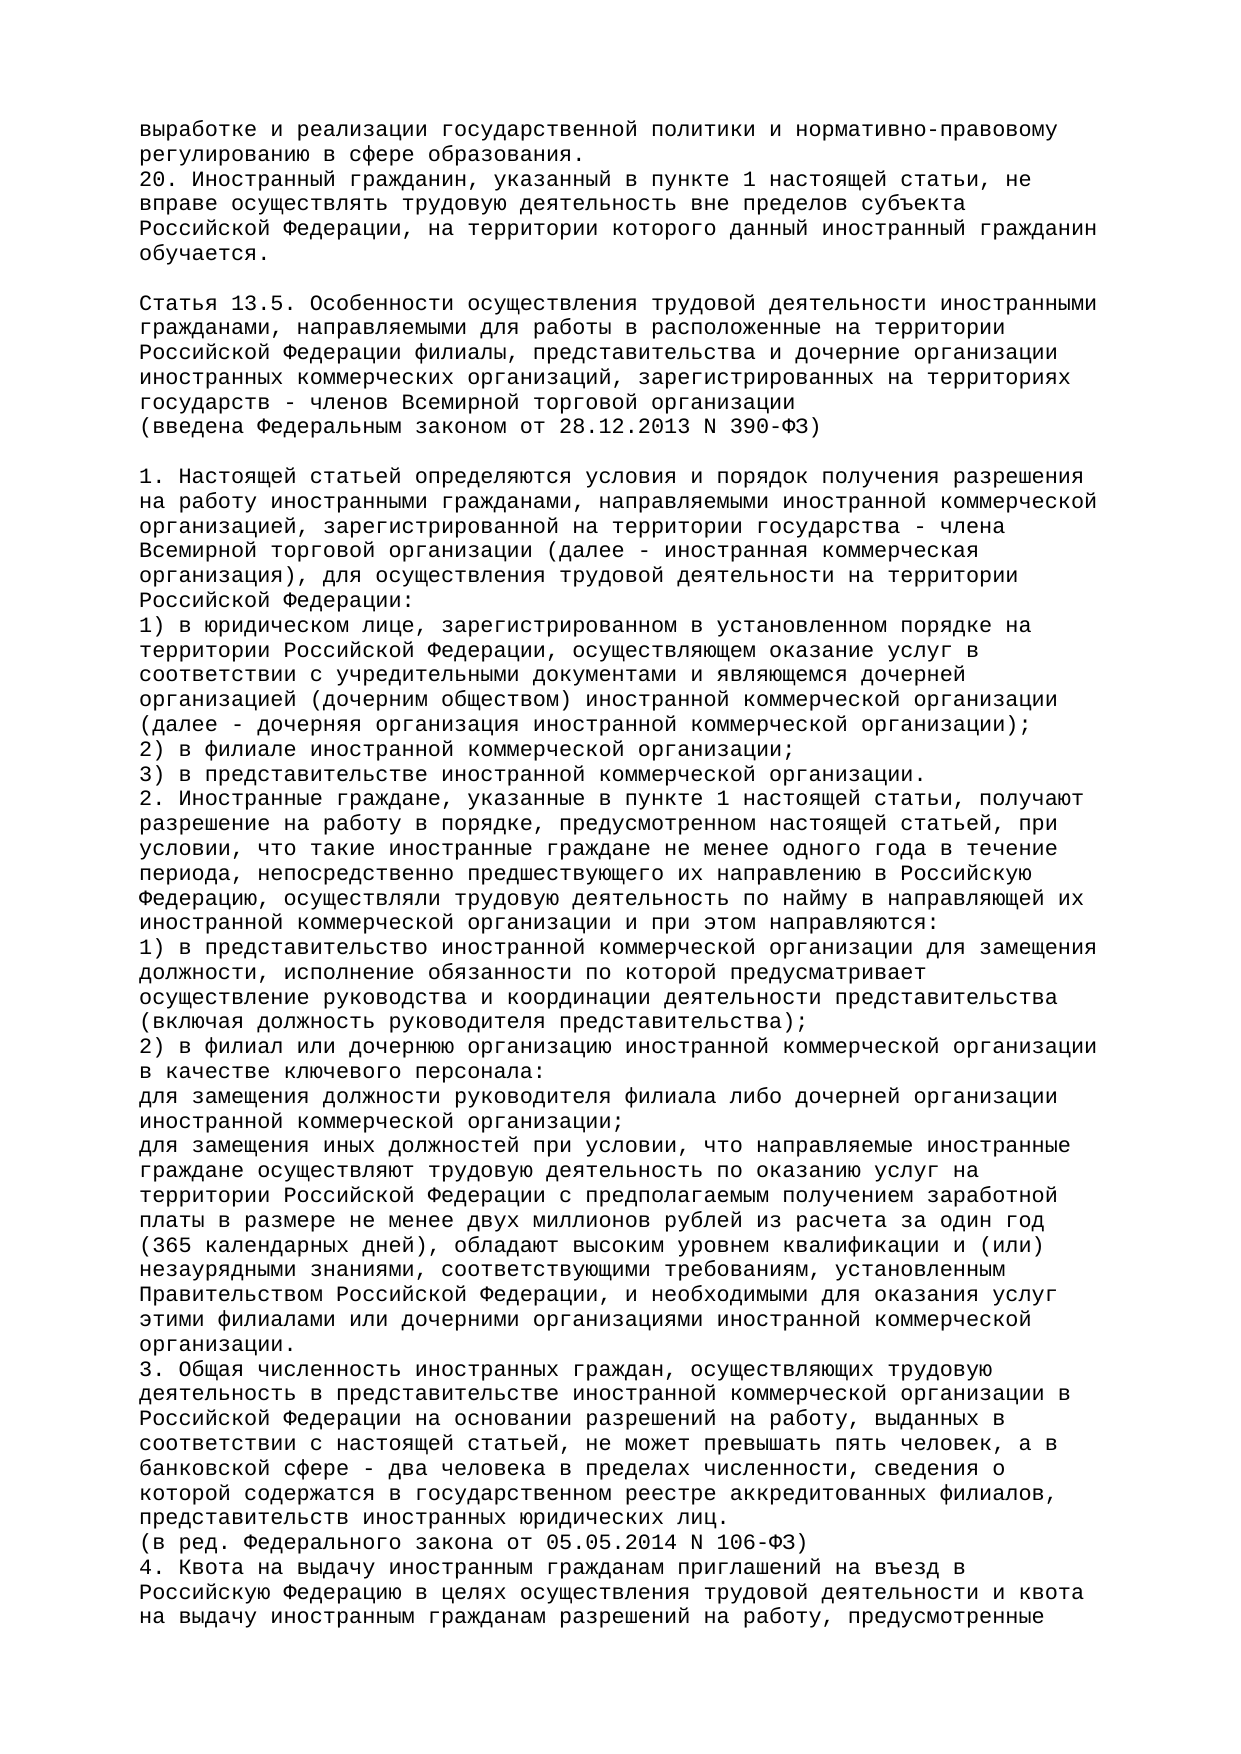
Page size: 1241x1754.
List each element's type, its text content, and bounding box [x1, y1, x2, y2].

text для замещения иных должностей при условии, что направляемые иностранные граждане осуществляют трудовую деятельность по оказанию услуг на территории Российской Федерации с предполагаемым получением заработной платы в размере не менее двух миллионов рублей из расчета за один год (365 календарных дней), обладают высоким уровнем квалификации и (или) незаурядными знаниями, соответствующими требованиям, установленным Правительством Российской Федерации, и необходимыми для оказания услуг этими филиалами или дочерними организациями иностранной коммерческой организации. [139, 1134, 1101, 1358]
text 2) в филиале иностранной коммерческой организации; [139, 738, 1101, 763]
text 20. Иностранный гражданин, указанный в пункте 1 настоящей статьи, не вправе осуществлять трудовую деятельность вне пределов субъекта Российской Федерации, на территории которого данный иностранный гражданин обучается. [139, 168, 1101, 267]
text 3) в представительстве иностранной коммерческой организации. [139, 763, 1101, 787]
text Статья 13.5. Особенности осуществления трудовой деятельности иностранными гражданами, направляемыми для работы в расположенные на территории Российской Федерации филиалы, представительства и дочерние организации иностранных коммерческих организаций, зарегистрированных на территориях государств - членов Всемирной торговой организации [139, 292, 1101, 416]
text (в ред. Федерального закона от 05.05.2014 N 106-ФЗ) [139, 1531, 1101, 1556]
text 2. Иностранные граждане, указанные в пункте 1 настоящей статьи, получают разрешение на работу в порядке, предусмотренном настоящей статьей, при условии, что такие иностранные граждане не менее одного года в течение периода, непосредственно предшествующего их направлению в Российскую Федерацию, осуществляли трудовую деятельность по найму в направляющей их иностранной коммерческой организации и при этом направляются: [139, 787, 1101, 936]
text 1. Настоящей статьей определяются условия и порядок получения разрешения на работу иностранными гражданами, направляемыми иностранной коммерческой организацией, зарегистрированной на территории государства - члена Всемирной торговой организации (далее - иностранная коммерческая организация), для осуществления трудовой деятельности на территории Российской Федерации: [139, 465, 1101, 614]
text 2) в филиал или дочернюю организацию иностранной коммерческой организации в качестве ключевого персонала: [139, 1035, 1101, 1085]
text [139, 1556, 1101, 1630]
text 1) в юридическом лице, зарегистрированном в установленном порядке на территории Российской Федерации, осуществляющем оказание услуг в соответствии с учредительными документами и являющемся дочерней организацией (дочерним обществом) иностранной коммерческой организации (далее - дочерняя организация иностранной коммерческой организации); [139, 614, 1101, 738]
text (введена Федеральным законом от 28.12.2013 N 390-ФЗ) [139, 416, 1101, 440]
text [139, 118, 1101, 168]
text 1) в представительство иностранной коммерческой организации для замещения должности, исполнение обязанности по которой предусматривает осуществление руководства и координации деятельности представительства (включая должность руководителя представительства); [139, 936, 1101, 1035]
text 3. Общая численность иностранных граждан, осуществляющих трудовую деятельность в представительстве иностранной коммерческой организации в Российской Федерации на основании разрешений на работу, выданных в соответствии с настоящей статьей, не может превышать пять человек, а в банковской сфере - два человека в пределах численности, сведения о которой содержатся в государственном реестре аккредитованных филиалов, представительств иностранных юридических лиц. [139, 1358, 1101, 1531]
text для замещения должности руководителя филиала либо дочерней организации иностранной коммерческой организации; [139, 1085, 1101, 1134]
